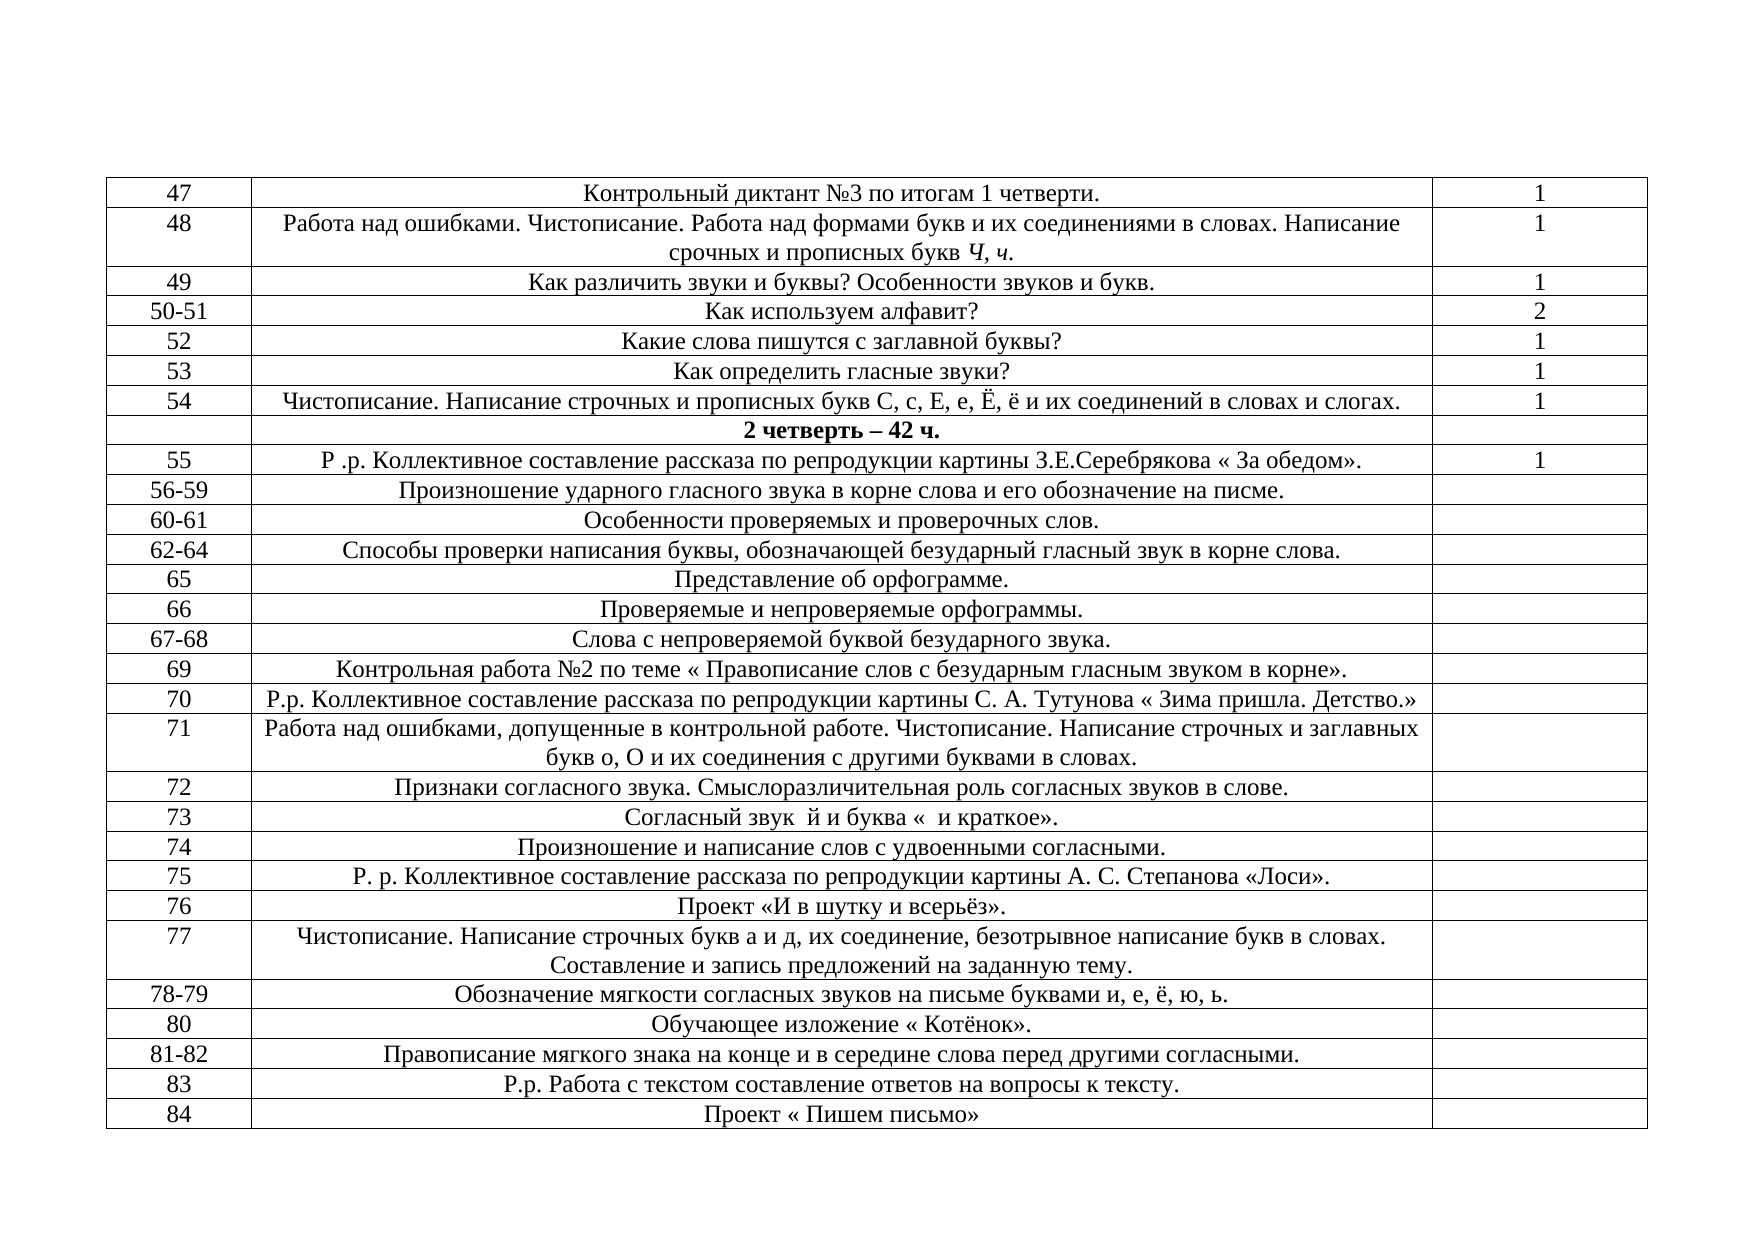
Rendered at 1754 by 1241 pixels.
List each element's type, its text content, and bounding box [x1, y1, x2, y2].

table_cell 67-68 [107, 624, 251, 653]
table_cell Чистописание. Написание строчных и прописных букв С, с, Е, е, Ё, ё и их соединений в словах и слогах. [252, 386, 1432, 414]
table_cell 55 [107, 445, 251, 474]
table_cell Произношение ударного гласного звука в корне слова и его обозначение на писме. [252, 475, 1432, 504]
table_cell Р.р. Коллективное составление рассказа по репродукции картины С. А. Тутунова « Зима пришла. Детство.» [252, 684, 1432, 712]
table_cell 84 [107, 1099, 251, 1127]
table_cell Р .р. Коллективное составление рассказа по репродукции картины З.Е.Серебрякова « За обедом». [252, 445, 1432, 474]
table_cell Проект «И в шутку и всерьёз». [252, 891, 1432, 920]
table_cell 1 [1433, 386, 1647, 414]
table_cell [1433, 1039, 1647, 1068]
table_cell [107, 416, 251, 444]
table_cell 2 [1433, 296, 1647, 325]
table_cell [1433, 535, 1647, 563]
table_cell Проект « Пишем письмо» [252, 1099, 1432, 1127]
table_cell 2 четверть – 42 ч. [252, 416, 1432, 444]
table_cell [1433, 861, 1647, 890]
table_cell 48 [107, 208, 251, 266]
table_cell Обучающее изложение « Котёнок». [252, 1009, 1432, 1038]
table_cell Правописание мягкого знака на конце и в середине слова перед другими согласными. [252, 1039, 1432, 1068]
table_cell [1433, 802, 1647, 831]
table_cell Р. р. Коллективное составление рассказа по репродукции картины А. С. Степанова «Лоси». [252, 861, 1432, 890]
table_cell Работа над ошибками, допущенные в контрольной работе. Чистописание. Написание строчных и заглавных букв о, О и их соединения с другими буквами в словах. [252, 714, 1432, 771]
table_cell Проверяемые и непроверяемые орфограммы. [252, 594, 1432, 623]
table_cell 74 [107, 832, 251, 860]
table_cell 77 [107, 921, 251, 978]
table_cell 1 [1433, 356, 1647, 385]
table_cell 49 [107, 267, 251, 295]
table_cell 65 [107, 565, 251, 593]
table_cell [1433, 565, 1647, 593]
table_cell [1433, 475, 1647, 504]
table_cell [1433, 1099, 1647, 1127]
table_cell 66 [107, 594, 251, 623]
table_cell 1 [1433, 267, 1647, 295]
table_cell 81-82 [107, 1039, 251, 1068]
table_cell Какие слова пишутся с заглавной буквы? [252, 326, 1432, 355]
table_cell [1433, 980, 1647, 1008]
table_cell 50-51 [107, 296, 251, 325]
table_cell 47 [107, 178, 251, 207]
table_cell 69 [107, 654, 251, 683]
table_cell Чистописание. Написание строчных букв а и д, их соединение, безотрывное написание букв в словах. Составление и запись предложений на заданную тему. [252, 921, 1432, 978]
table_cell [1433, 594, 1647, 623]
table_cell Слова с непроверяемой буквой безударного звука. [252, 624, 1432, 653]
table_cell 1 [1433, 445, 1647, 474]
table_cell Обозначение мягкости согласных звуков на письме буквами и, е, ё, ю, ь. [252, 980, 1432, 1008]
table_cell 53 [107, 356, 251, 385]
table_cell 1 [1433, 208, 1647, 266]
table_cell [1433, 832, 1647, 860]
table_cell Как различить звуки и буквы? Особенности звуков и букв. [252, 267, 1432, 295]
table_cell [1433, 921, 1647, 978]
table_cell [1433, 684, 1647, 712]
table_cell 72 [107, 772, 251, 801]
table_cell 78-79 [107, 980, 251, 1008]
table_cell Согласный звук й и буква « и краткое». [252, 802, 1432, 831]
table_cell Способы проверки написания буквы, обозначающей безударный гласный звук в корне слова. [252, 535, 1432, 563]
table_cell 1 [1433, 178, 1647, 207]
table_cell 70 [107, 684, 251, 712]
table_cell Р.р. Работа с текстом составление ответов на вопросы к тексту. [252, 1069, 1432, 1098]
table_cell 71 [107, 714, 251, 771]
table_cell [1433, 1069, 1647, 1098]
table_cell [1433, 772, 1647, 801]
table_cell [1433, 624, 1647, 653]
table_cell [1433, 714, 1647, 771]
table_cell [1433, 416, 1647, 444]
table_cell 80 [107, 1009, 251, 1038]
table_cell Контрольный диктант №3 по итогам 1 четверти. [252, 178, 1432, 207]
table_cell 75 [107, 861, 251, 890]
table_cell Как определить гласные звуки? [252, 356, 1432, 385]
table_cell 54 [107, 386, 251, 414]
table_cell Представление об орфограмме. [252, 565, 1432, 593]
table_cell 76 [107, 891, 251, 920]
table_cell Произношение и написание слов с удвоенными согласными. [252, 832, 1432, 860]
table_cell [1433, 654, 1647, 683]
table_cell 56-59 [107, 475, 251, 504]
table_cell [1433, 1009, 1647, 1038]
table_cell Контрольная работа №2 по теме « Правописание слов с безударным гласным звуком в корне». [252, 654, 1432, 683]
table_cell [1433, 505, 1647, 534]
table_cell 62-64 [107, 535, 251, 563]
table_cell 73 [107, 802, 251, 831]
table_cell Особенности проверяемых и проверочных слов. [252, 505, 1432, 534]
table_cell 1 [1433, 326, 1647, 355]
table_cell Работа над ошибками. Чистописание. Работа над формами букв и их соединениями в словах. Написание срочных и прописных букв Ч, ч. [252, 208, 1432, 266]
table_cell 83 [107, 1069, 251, 1098]
table_cell Как используем алфавит? [252, 296, 1432, 325]
table_cell [1433, 891, 1647, 920]
table_cell 60-61 [107, 505, 251, 534]
table_cell Признаки согласного звука. Смыслоразличительная роль согласных звуков в слове. [252, 772, 1432, 801]
table_cell 52 [107, 326, 251, 355]
